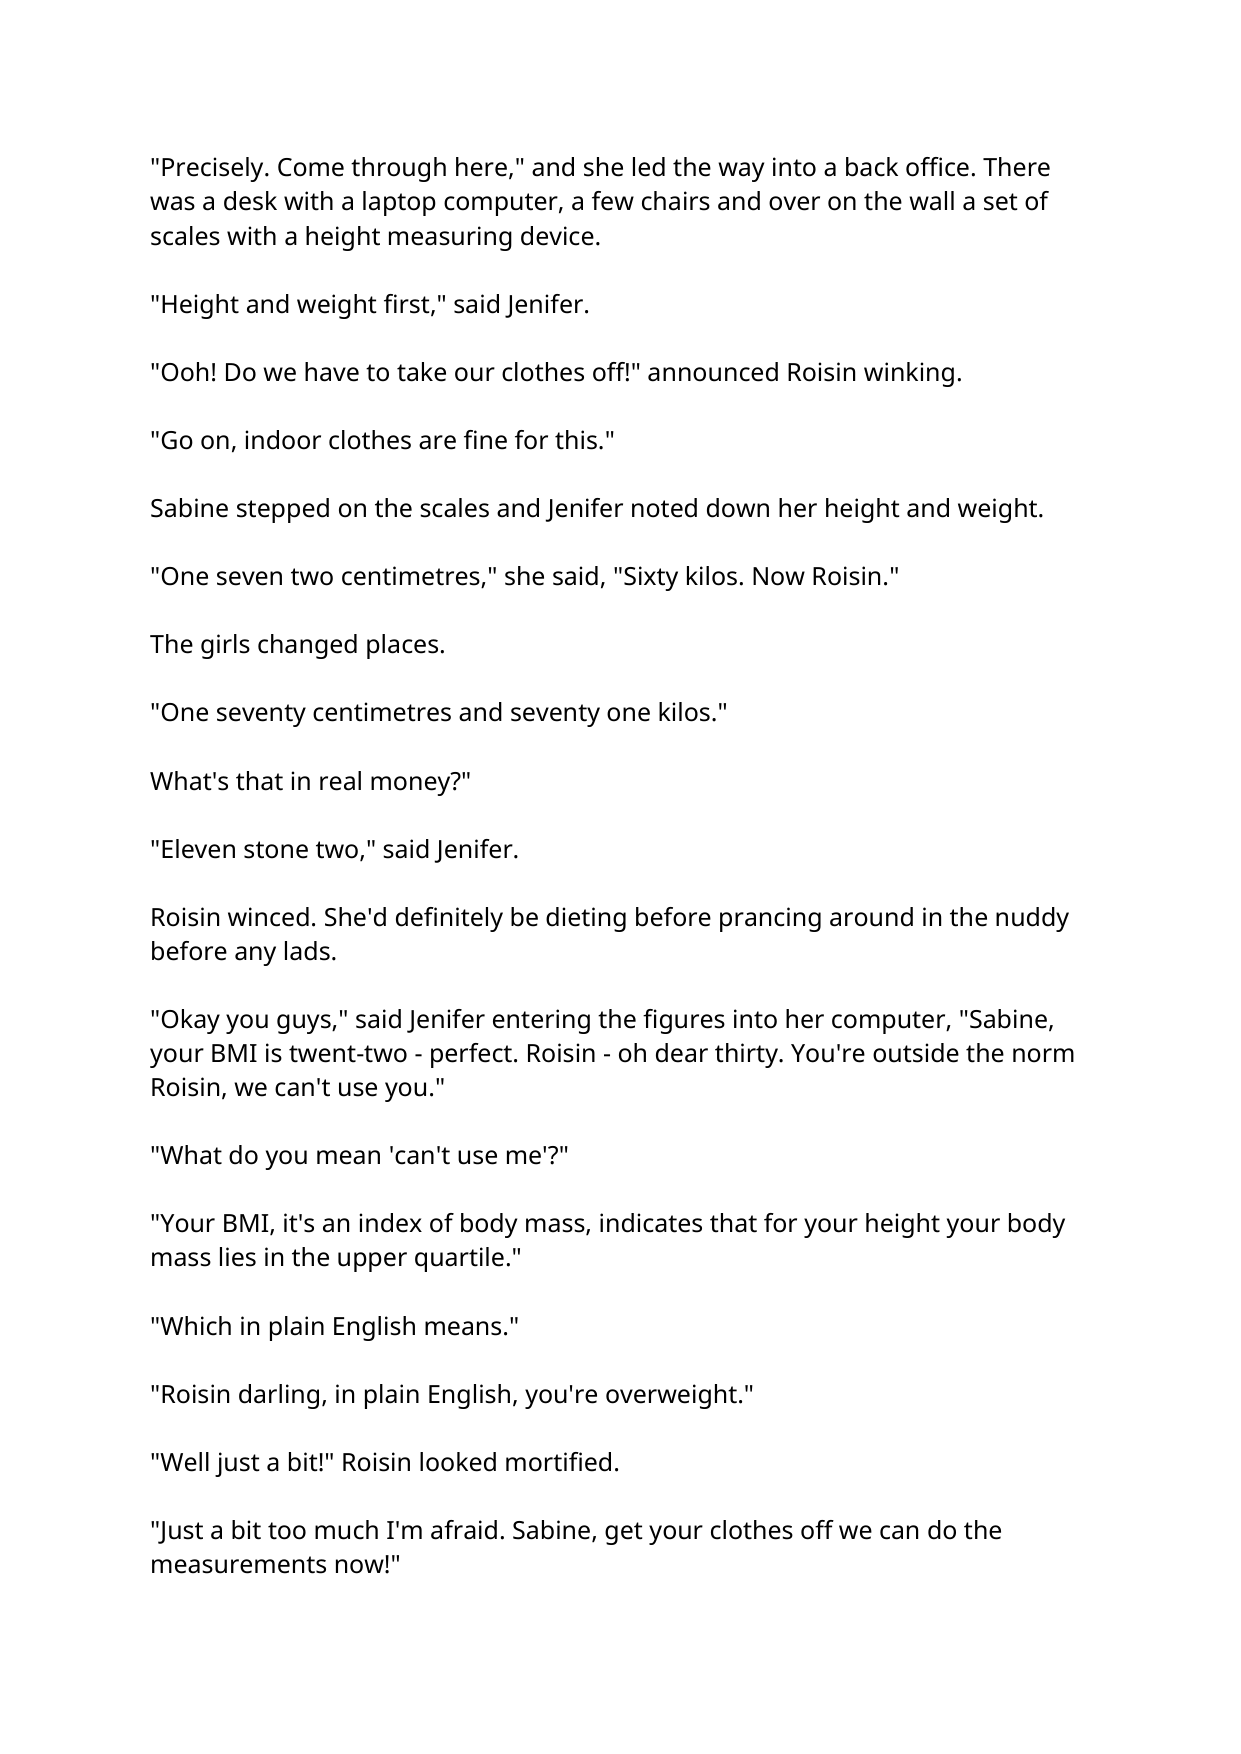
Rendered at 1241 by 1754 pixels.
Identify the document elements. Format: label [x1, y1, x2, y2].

text [150, 150, 1090, 1581]
